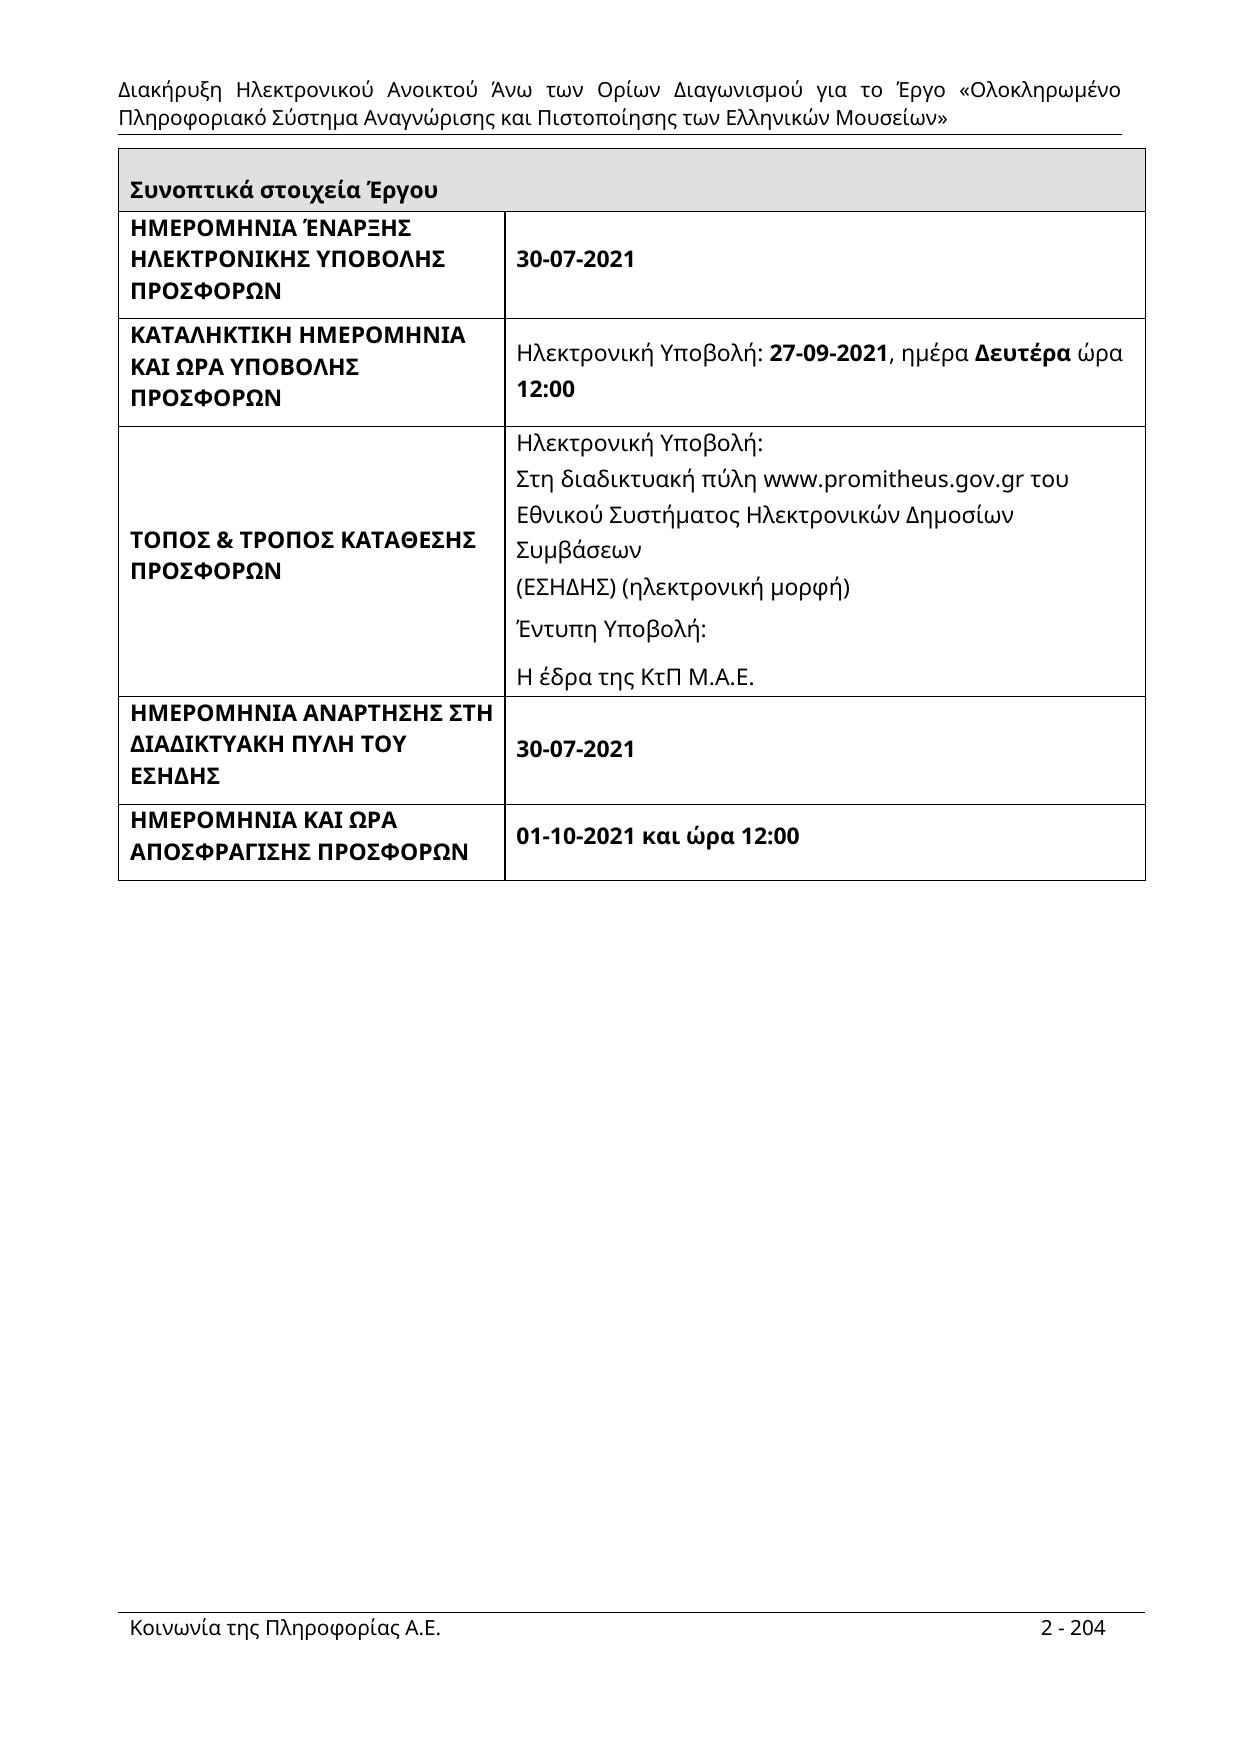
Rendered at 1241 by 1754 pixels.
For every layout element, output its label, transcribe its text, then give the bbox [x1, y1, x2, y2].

table_cell ΤΟΠΟΣ & ΤΡΟΠΟΣ ΚΑΤΑΘΕΣΗΣ ΠΡΟΣΦΟΡΩΝ [119, 427, 504, 696]
table_cell ΚΑΤΑΛΗΚΤΙΚΗ ΗΜΕΡΟΜΗΝΙΑ ΚΑΙ ΩΡΑ ΥΠΟΒΟΛΗΣ ΠΡΟΣΦΟΡΩΝ [119, 319, 504, 426]
table_cell 30-07-2021 [506, 697, 1145, 803]
table_cell Ηλεκτρονική Υποβολή: 27-09-2021, ημέρα Δευτέρα ώρα 12:00 [506, 319, 1145, 426]
table_cell 30-07-2021 [506, 212, 1145, 318]
table_cell ΗΜΕΡΟΜΗΝΙΑ ΈΝΑΡΞΗΣ ΗΛΕΚΤΡΟΝΙΚΗΣ ΥΠΟΒΟΛΗΣ ΠΡΟΣΦΟΡΩΝ [119, 212, 504, 318]
table_cell Ηλεκτρονική Υποβολή: Στη διαδικτυακή πύλη www.promitheus.gov.gr του Εθνικού Συστήματος Ηλεκτρονικών Δημοσίων Συμβάσεων (ΕΣΗΔΗΣ) (ηλεκτρονική μορφή) Έντυπη Υποβολή: Η έδρα της ΚτΠ Μ.Α.Ε. [506, 427, 1145, 696]
table_header Συνοπτικά στοιχεία Έργου [119, 149, 1145, 211]
table_cell ΗΜΕΡΟΜΗΝΙΑ ΚΑΙ ΩΡΑ ΑΠΟΣΦΡΑΓΙΣΗΣ ΠΡΟΣΦΟΡΩΝ [119, 805, 504, 879]
table_cell ΗΜΕΡΟΜΗΝΙΑ ΑΝΑΡΤΗΣΗΣ ΣΤΗ ΔΙΑΔΙΚΤΥΑΚΗ ΠΥΛΗ ΤΟΥ ΕΣΗΔΗΣ [119, 697, 504, 803]
table_cell 01-10-2021 και ώρα 12:00 [506, 805, 1145, 879]
